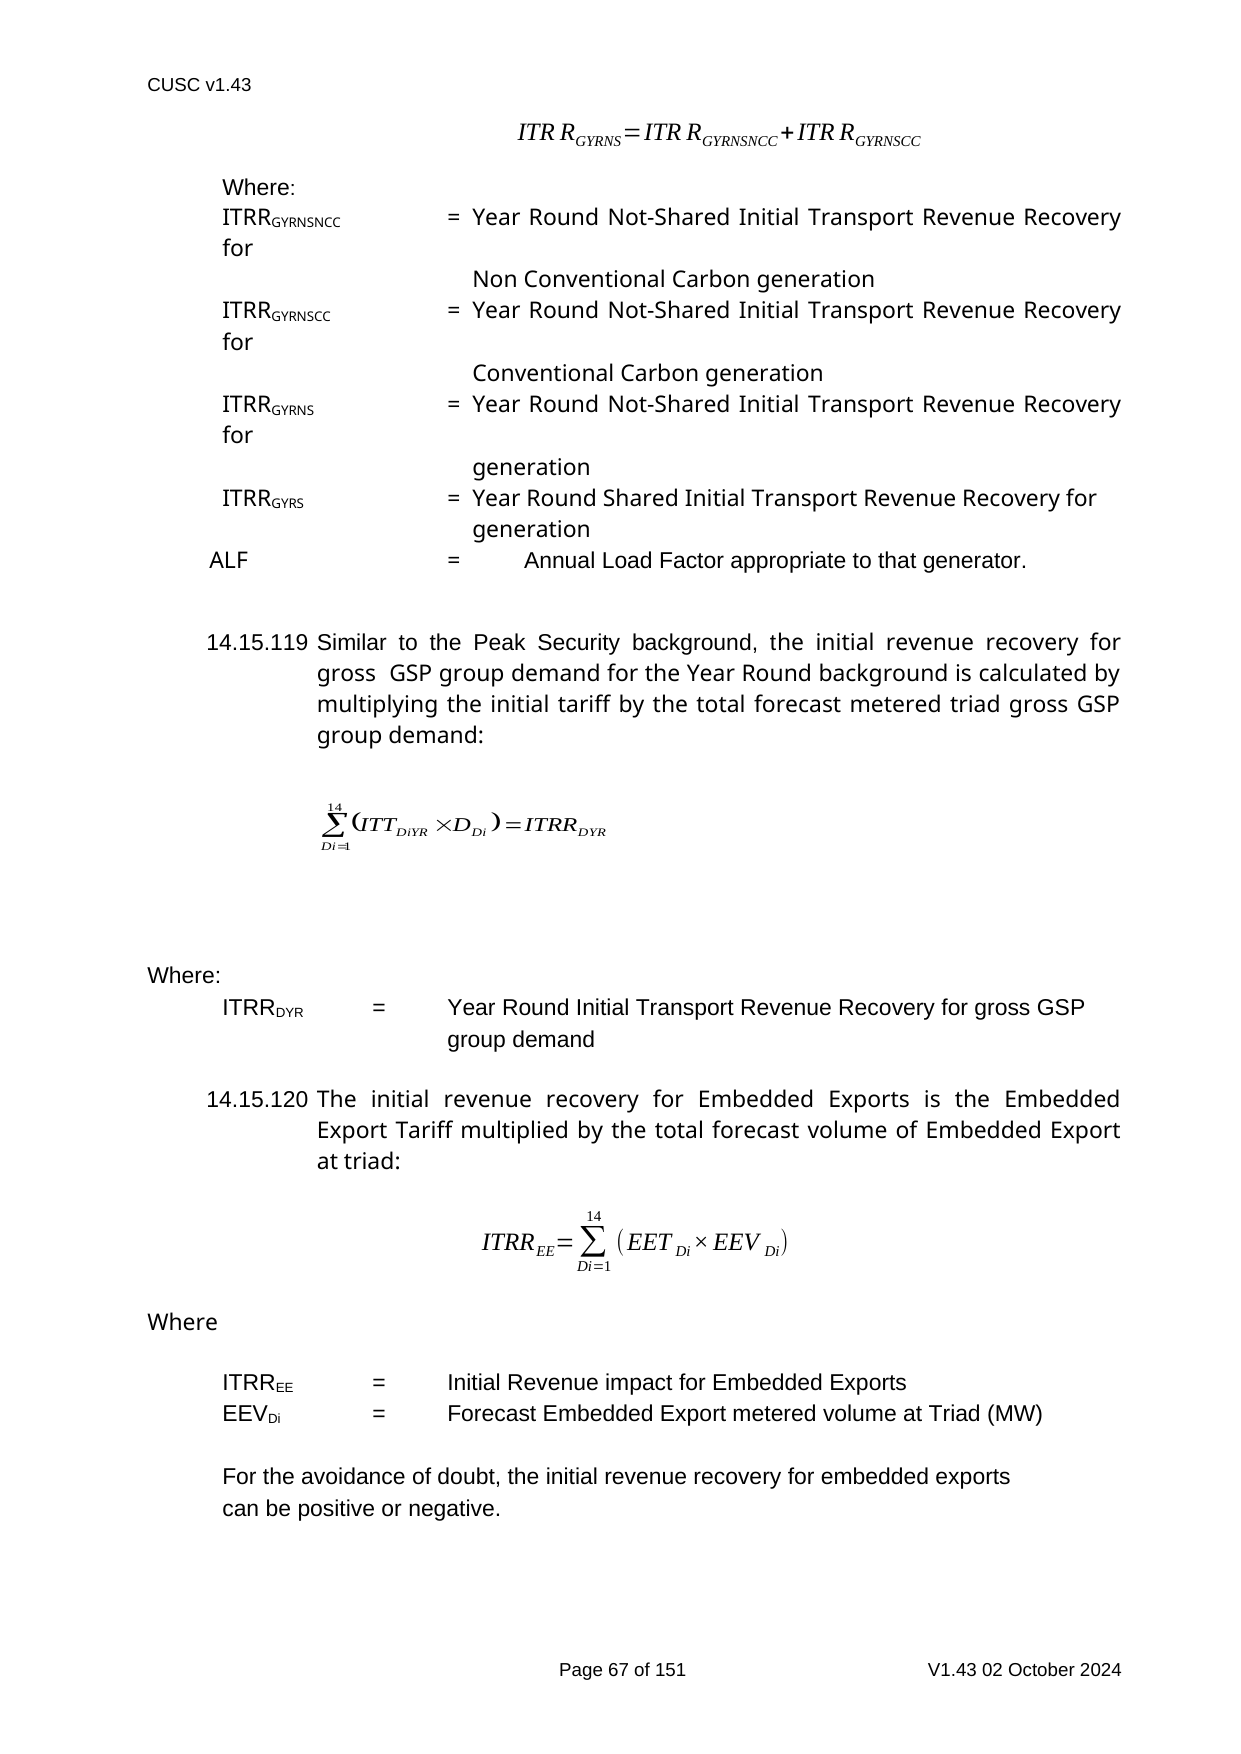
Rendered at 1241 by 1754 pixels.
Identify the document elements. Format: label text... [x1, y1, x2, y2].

text Conventional Carbon generation [222, 357, 1121, 388]
text Non Conventional Carbon generation [222, 263, 1121, 294]
text can be positive or negative. [147, 1495, 1121, 1521]
text ITRRGYRS = Year Round Shared Initial Transport Revenue Recovery for [222, 482, 1121, 513]
text ITRRGYRNS = Year Round Not-Shared Initial Transport Revenue Recovery for [222, 388, 1121, 450]
text Where: [147, 962, 1121, 989]
text Where: [147, 174, 1121, 200]
text ITRREE = Initial Revenue impact for Embedded Exports [147, 1369, 1121, 1395]
text generation [222, 450, 1121, 482]
list The initial revenue recovery for Embedded Exports is the Embedded Export Tariff multiplied by the total forecast volume of Embedded Export at triad: [206, 1083, 1121, 1176]
text ITRRGYRNSCC = Year Round Not-Shared Initial Transport Revenue Recovery for [222, 294, 1121, 357]
text ITRRDYR = Year Round Initial Transport Revenue Recovery for gross GSP [147, 994, 1121, 1020]
text EEVDi = Forecast Embedded Export metered volume at Triad (MW) [147, 1400, 1121, 1427]
list Similar to the Peak Security background, the initial revenue recovery for gross GSP group demand for the Year Round background is calculated by multiplying the initial tariff by the total forecast metered triad gross GSP group demand: [206, 626, 1121, 751]
text ITRRGYRNSNCC = Year Round Not-Shared Initial Transport Revenue Recovery for [222, 200, 1121, 263]
text ALF = Annual Load Factor appropriate to that generator. [147, 544, 1121, 575]
text For the avoidance of doubt, the initial revenue recovery for embedded exports [147, 1463, 1121, 1490]
text group demand [372, 1026, 1121, 1052]
text Where [147, 1306, 1121, 1337]
text generation [222, 513, 1121, 544]
